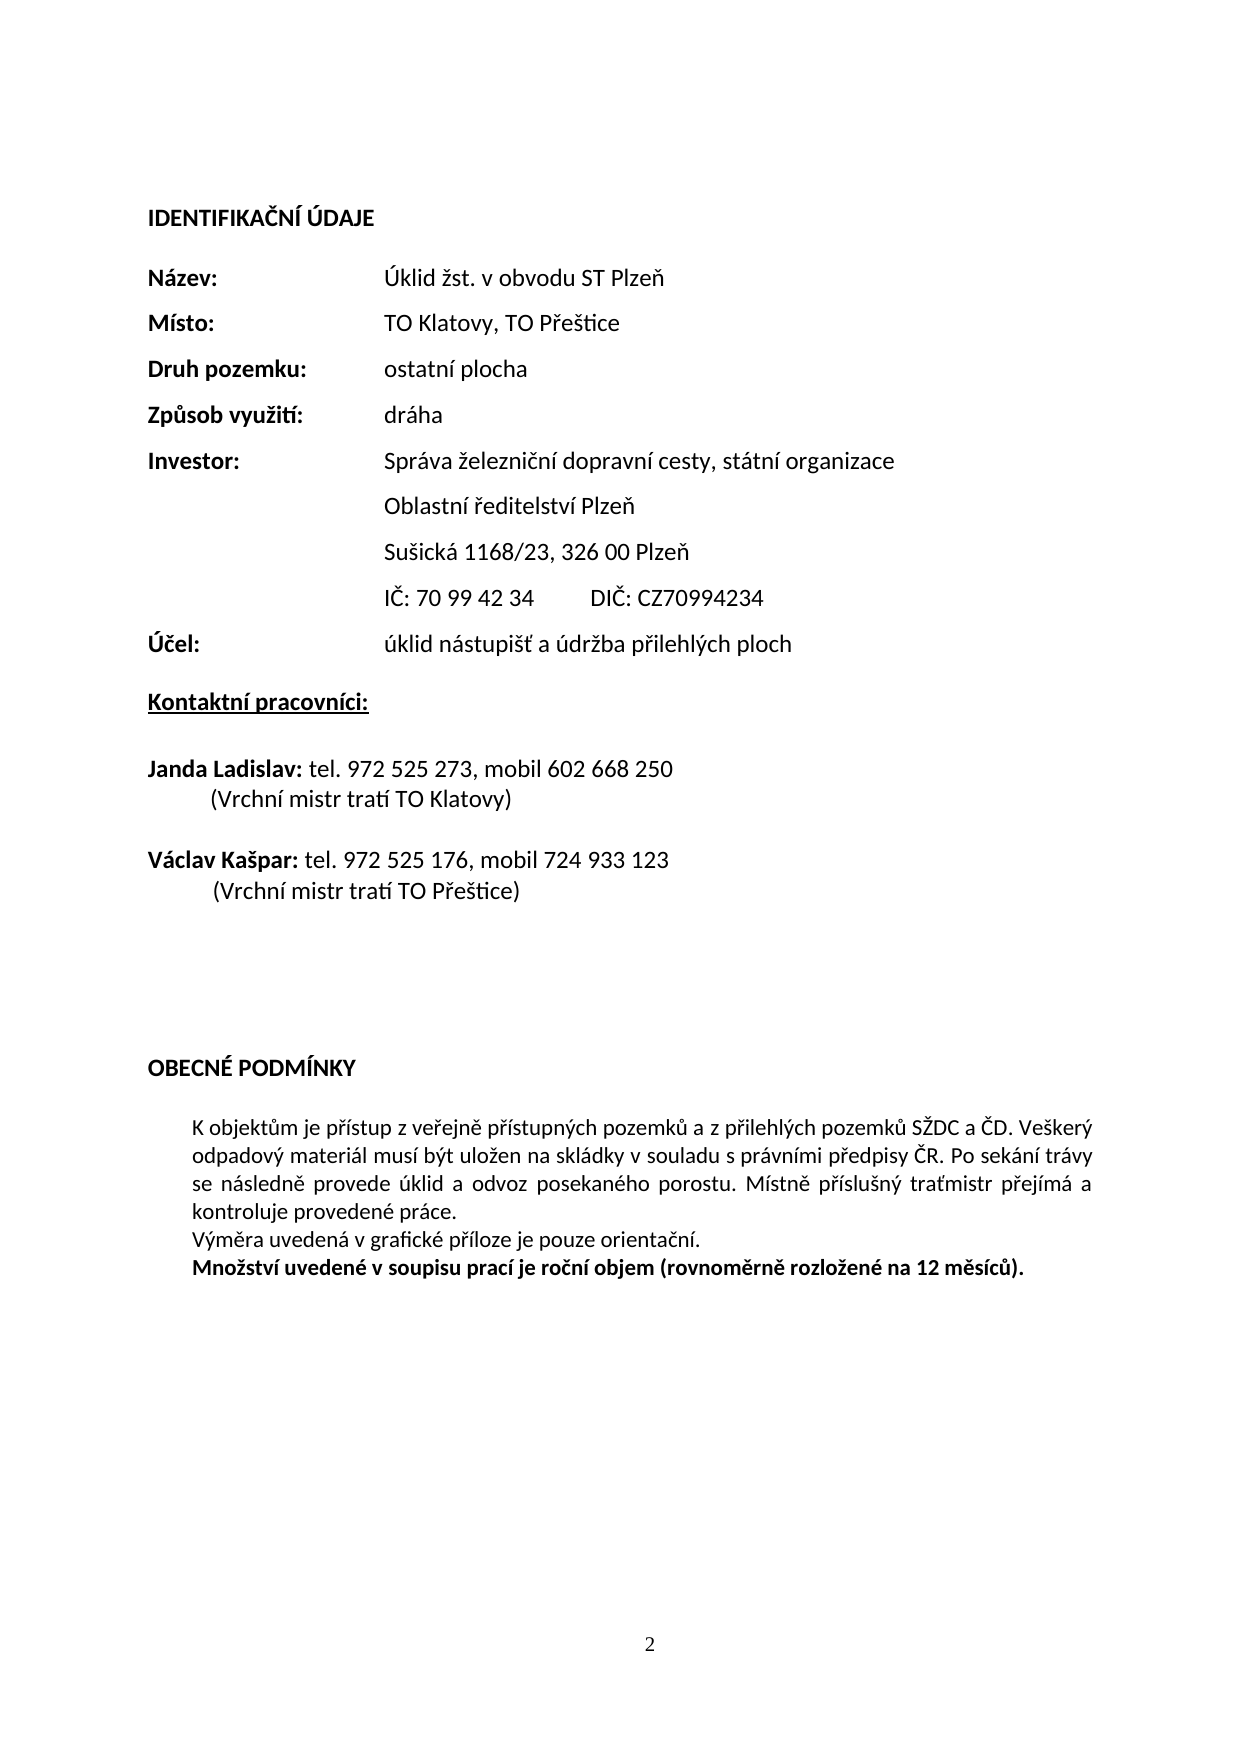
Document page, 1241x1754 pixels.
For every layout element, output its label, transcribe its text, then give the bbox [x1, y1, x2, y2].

text OBECNÉ PODMÍNKY [148, 1052, 1093, 1082]
text Investor: Správa železniční dopravní cesty, státní organizace [148, 445, 1093, 475]
text Druh pozemku: ostatní plocha [148, 353, 1093, 384]
text (Vrchní mistr tratí TO Klatovy) [0, 783, 1093, 814]
text Výměra uvedená v grafické příloze je pouze orientační. [192, 1225, 1093, 1253]
text Sušická 1168/23, 326 00 Plzeň [148, 536, 1093, 567]
text Množství uvedené v soupisu prací je roční objem (rovnoměrně rozložené na 12 měsíců). [192, 1253, 1093, 1281]
subtitle Identifikační údaje [148, 202, 1093, 233]
text IČ: 70 99 42 34 DIČ: CZ70994234 [148, 582, 1093, 612]
text Kontaktní pracovníci: [148, 686, 1093, 716]
text Způsob využití: dráha [148, 399, 1093, 429]
text Václav Kašpar: tel. 972 525 176, mobil 724 933 123 [148, 844, 1093, 875]
text Název: Úklid žst. v obvodu ST Plzeň [148, 262, 1093, 292]
text Oblastní ředitelství Plzeň [148, 491, 1093, 521]
text Účel: úklid nástupišť a údržba přilehlých ploch [148, 628, 1093, 658]
text (Vrchní mistr tratí TO Přeštice) [148, 875, 1093, 906]
text Místo: TO Klatovy, TO Přeštice [148, 308, 1093, 338]
text K objektům je přístup z veřejně přístupných pozemků a z přilehlých pozemků SŽDC a ČD. Veškerý odpadový materiál musí být uložen na skládky v souladu s právními předpisy ČR. Po sekání trávy se následně provede úklid a odvoz posekaného porostu. Místně příslušný traťmistr přejímá a kontroluje provedené práce. [192, 1113, 1093, 1225]
text Janda Ladislav: tel. 972 525 273, mobil 602 668 250 [148, 753, 1093, 783]
